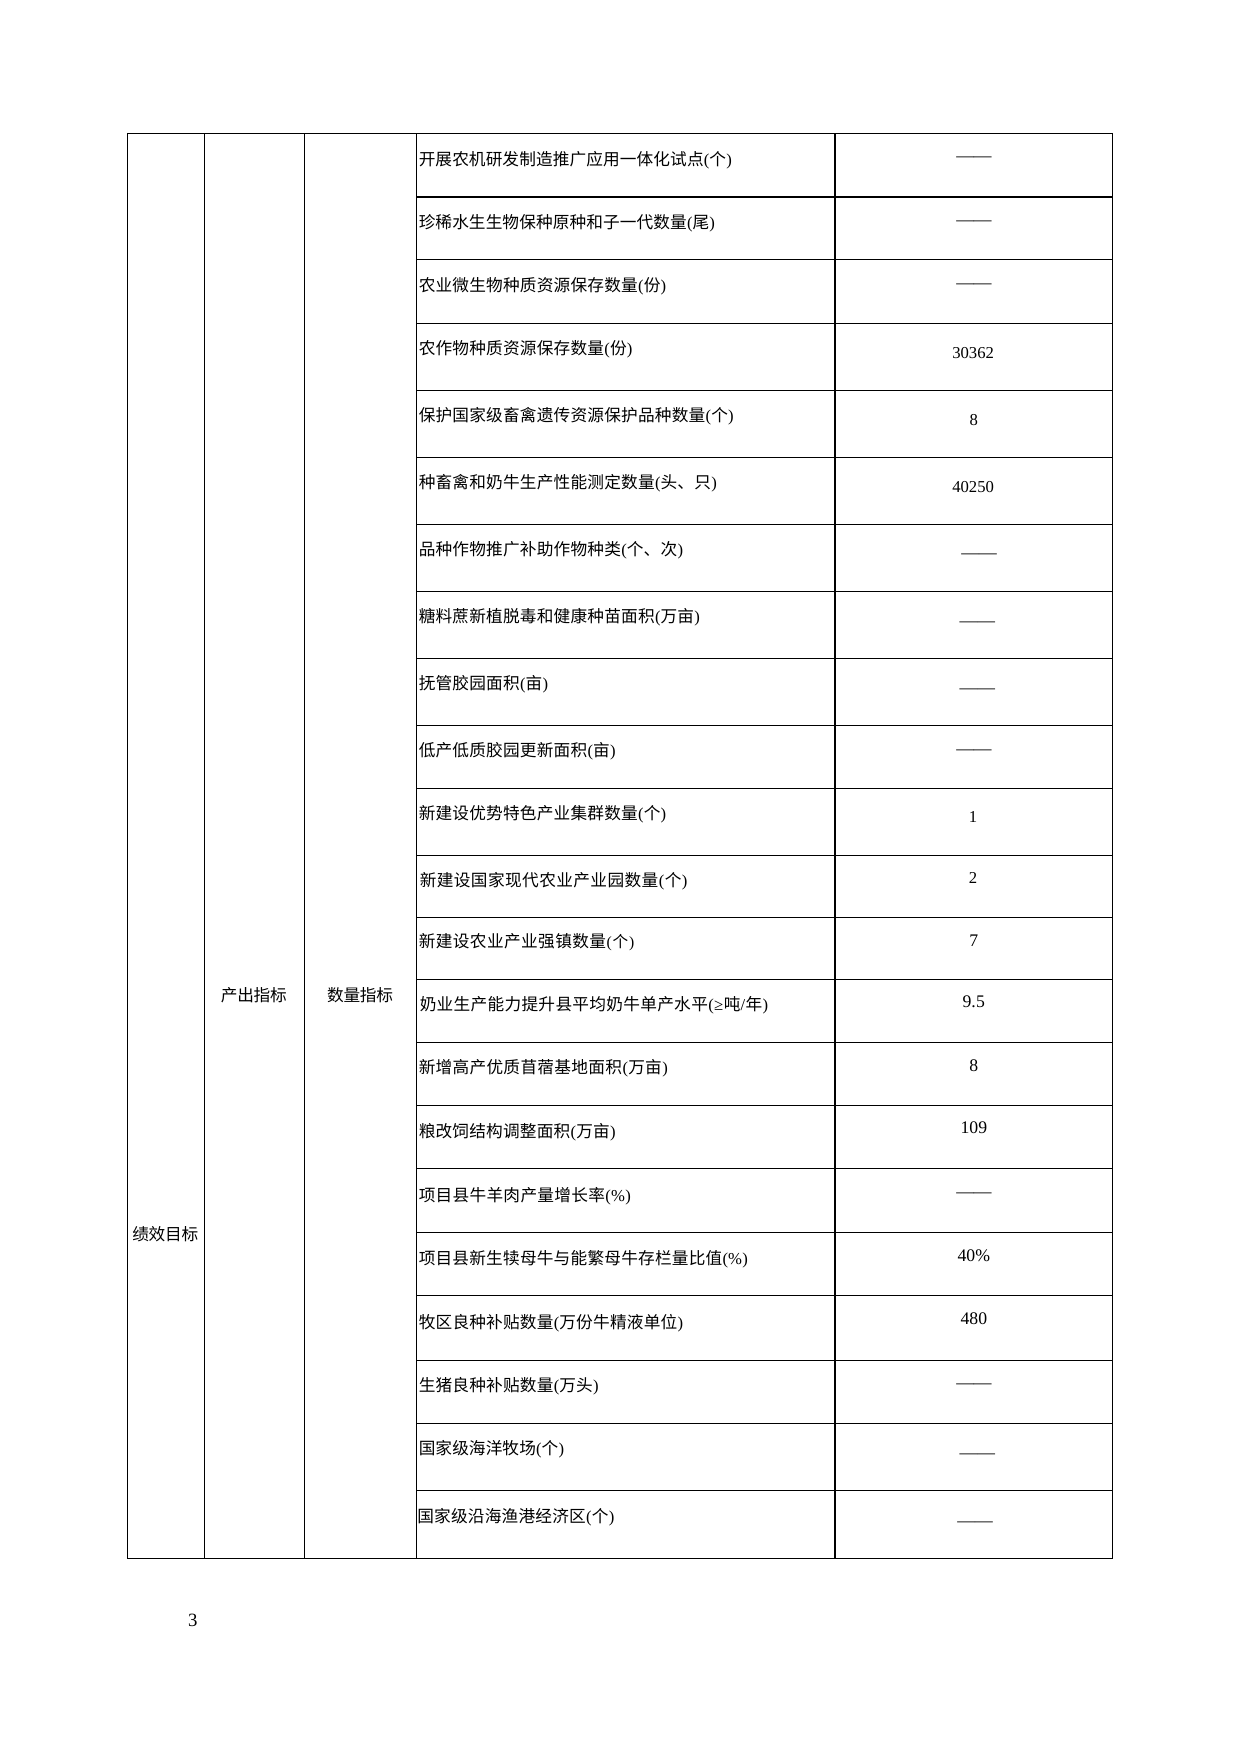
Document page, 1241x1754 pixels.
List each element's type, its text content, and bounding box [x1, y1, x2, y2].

table_cell 109 [836, 1106, 1112, 1168]
table_cell 粮改饲结构调整面积(万亩) [417, 1106, 834, 1168]
table_cell —— [836, 260, 1112, 323]
table_cell —— [836, 1491, 1112, 1557]
table_cell 7 [836, 918, 1112, 979]
table_cell 新建设农业产业强镇数量(个) [417, 918, 834, 979]
table_cell 抚管胶园面积(亩) [417, 659, 834, 725]
table_cell 开展农机研发制造推广应用一体化试点(个) [417, 134, 834, 196]
table_cell —— [836, 134, 1112, 196]
table_cell 奶业生产能力提升县平均奶牛单产水平(≥吨/年) [417, 980, 834, 1042]
table_cell 40% [836, 1233, 1112, 1295]
table_cell 牧区良种补贴数量(万份牛精液单位) [417, 1296, 834, 1359]
table_cell 1 [836, 789, 1112, 855]
table_cell 品种作物推广补助作物种类(个、次) [417, 525, 834, 591]
table_cell 糖料蔗新植脱毒和健康种苗面积(万亩) [417, 592, 834, 658]
table_cell 项目县新生犊母牛与能繁母牛存栏量比值(%) [417, 1233, 834, 1295]
table_cell 保护国家级畜禽遗传资源保护品种数量(个) [417, 391, 834, 457]
table_cell 低产低质胶园更新面积(亩) [417, 726, 834, 788]
table_cell 2 [836, 856, 1112, 917]
table_cell 产出指标 [205, 134, 304, 1557]
table_cell 新增高产优质苜蓿基地面积(万亩) [417, 1043, 834, 1105]
table_cell —— [836, 525, 1112, 591]
table_cell 数量指标 [305, 134, 416, 1557]
table_cell 8 [836, 391, 1112, 457]
table_cell —— [836, 726, 1112, 788]
table_cell 农业微生物种质资源保存数量(份) [417, 260, 834, 323]
table_cell 30362 [836, 324, 1112, 390]
table_cell 40250 [836, 458, 1112, 524]
table_cell 珍稀水生生物保种原种和子一代数量(尾) [417, 198, 834, 259]
table_cell 新建设国家现代农业产业园数量(个) [417, 856, 834, 917]
table_cell 8 [836, 1043, 1112, 1105]
table_cell —— [836, 1424, 1112, 1490]
table_cell —— [836, 1361, 1112, 1423]
table_cell —— [836, 1169, 1112, 1232]
table_cell —— [836, 592, 1112, 658]
table_cell 9.5 [836, 980, 1112, 1042]
table_cell —— [836, 659, 1112, 725]
table_cell 农作物种质资源保存数量(份) [417, 324, 834, 390]
table_cell 新建设优势特色产业集群数量(个) [417, 789, 834, 855]
table_cell 项目县牛羊肉产量增长率(%) [417, 1169, 834, 1232]
table_cell 生猪良种补贴数量(万头) [417, 1361, 834, 1423]
table_cell —— [836, 198, 1112, 259]
table_cell 种畜禽和奶牛生产性能测定数量(头、只) [417, 458, 834, 524]
table_cell 国家级沿海渔港经济区(个) [417, 1491, 834, 1557]
table_cell 480 [836, 1296, 1112, 1359]
table_cell 国家级海洋牧场(个) [417, 1424, 834, 1490]
